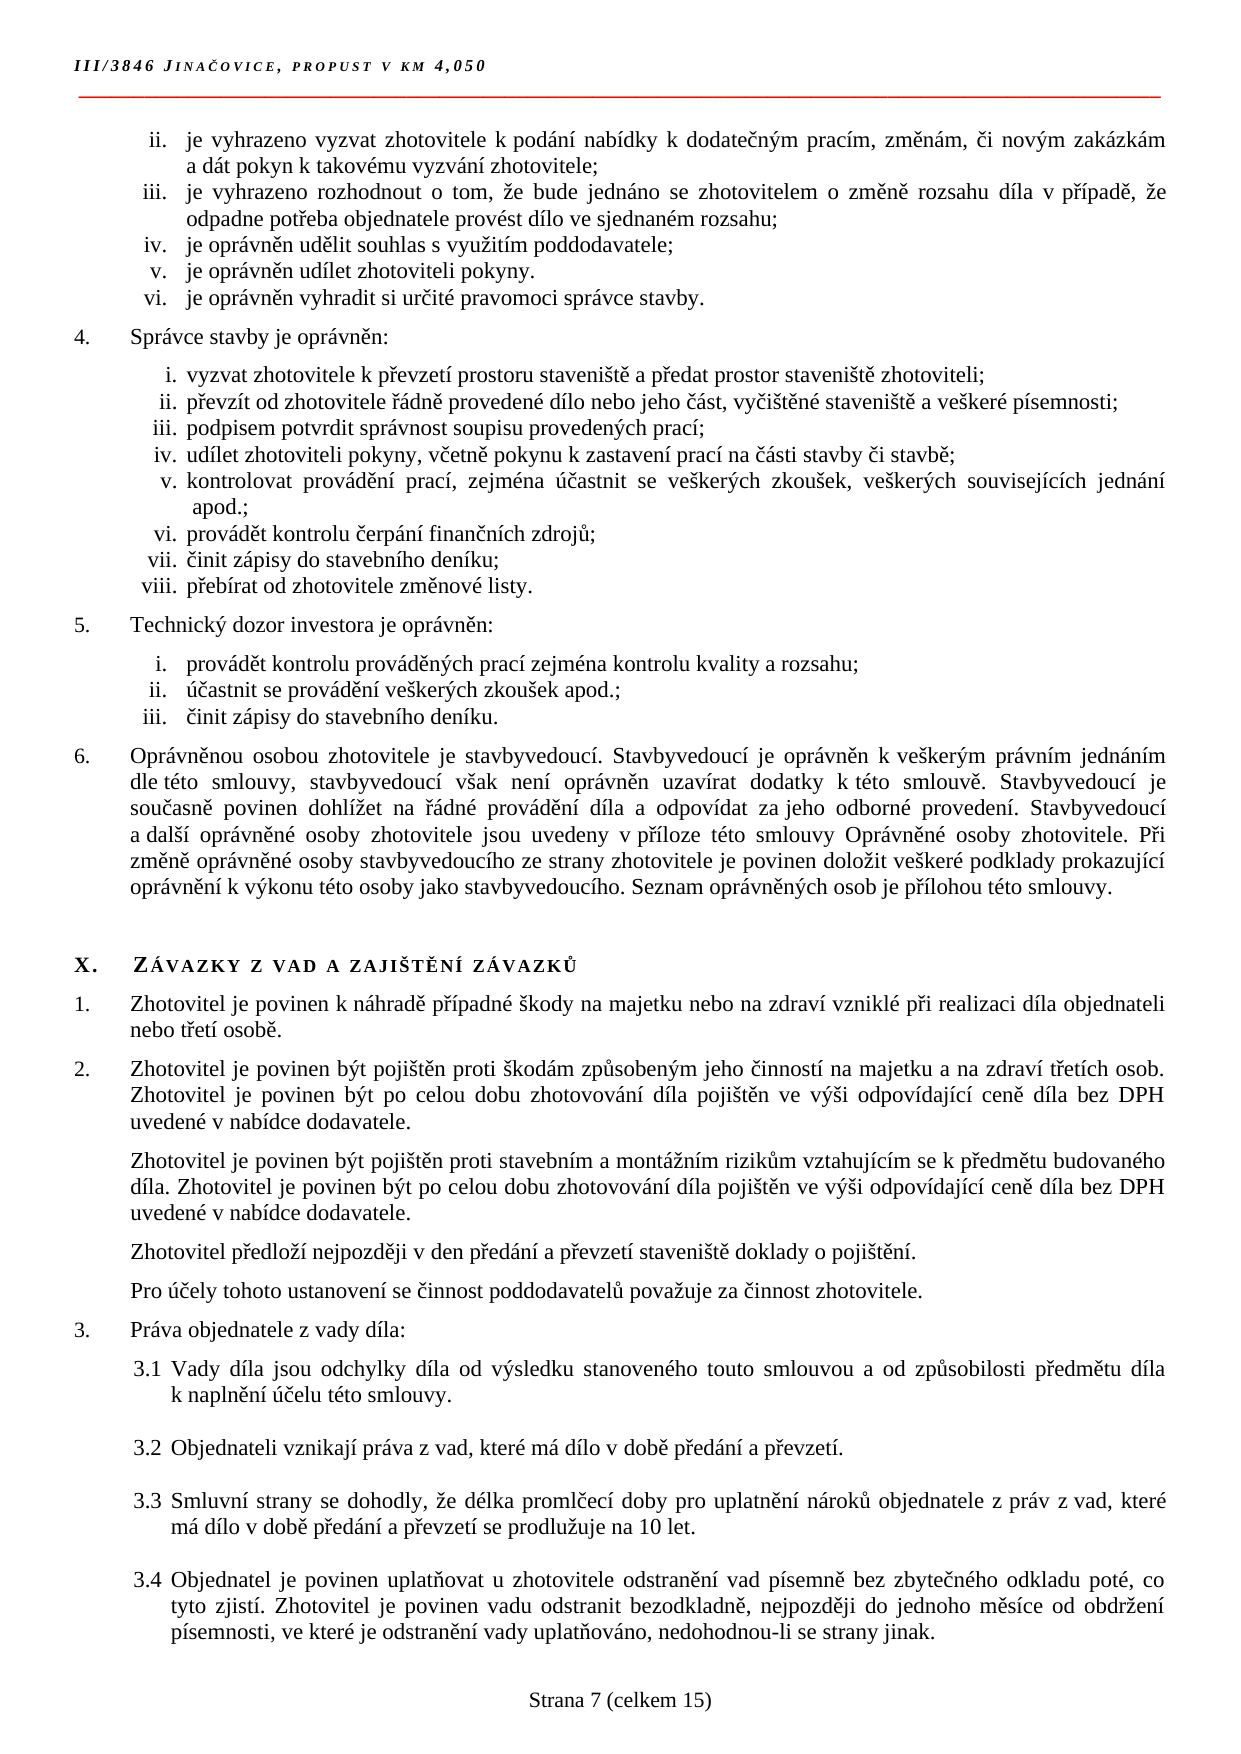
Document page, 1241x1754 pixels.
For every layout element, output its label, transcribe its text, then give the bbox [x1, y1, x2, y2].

list kontrolovat provádění prací, zejména účastnit se veškerých zkoušek, veškerých souvisejících jednání apod.; [177, 467, 1166, 520]
list Závazky z vad a zajištění závazků [74, 951, 1166, 977]
list Zhotovitel je povinen být pojištěn proti škodám způsobeným jeho činností na majetku a na zdraví třetích osob. Zhotovitel je povinen být po celou dobu zhotovování díla pojištěn ve výši odpovídající ceně díla bez DPH uvedené v nabídce dodavatele. [74, 1055, 1166, 1134]
list Objednatel je povinen uplatňovat u zhotovitele odstranění vad písemně bez zbytečného odkladu poté, co tyto zjistí. Zhotovitel je povinen vadu odstranit bezodkladně, nejpozději do jednoho měsíce od obdržení písemnosti, ve které je odstranění vady uplatňováno, nedohodnou-li se strany jinak. [133, 1566, 1166, 1645]
list je vyhrazeno rozhodnout o tom, že bude jednáno se zhotovitelem o změně rozsahu díla v případě, že odpadne potřeba objednatele provést dílo ve sjednaném rozsahu; [167, 178, 1166, 231]
list Objednateli vznikají práva z vad, které má dílo v době předání a převzetí. [133, 1434, 1166, 1460]
list udílet zhotoviteli pokyny, včetně pokynu k zastavení prací na části stavby či stavbě; [177, 441, 1166, 467]
list přebírat od zhotovitele změnové listy. [177, 572, 1166, 599]
list Technický dozor investora je oprávněn: [74, 611, 1166, 638]
list je oprávněn udělit souhlas s využitím poddodavatele; [167, 231, 1166, 257]
list činit zápisy do stavebního deníku. [167, 703, 1166, 729]
list je vyhrazeno vyzvat zhotovitele k podání nabídky k dodatečným pracím, změnám, či novým zakázkám a dát pokyn k takovému vyzvání zhotovitele; [167, 126, 1166, 178]
text Zhotovitel předloží nejpozději v den předání a převzetí staveniště doklady o pojištění. [130, 1238, 1166, 1265]
list Správce stavby je oprávněn: [74, 323, 1166, 349]
list účastnit se provádění veškerých zkoušek apod.; [167, 676, 1166, 703]
list Oprávněnou osobou zhotovitele je stavbyvedoucí. Stavbyvedoucí je oprávněn k veškerým právním jednáním dle této smlouvy, stavbyvedoucí však není oprávněn uzavírat dodatky k této smlouvě. Stavbyvedoucí je současně povinen dohlížet na řádné provádění díla a odpovídat za jeho odborné provedení. Stavbyvedoucí a další oprávněné osoby zhotovitele jsou uvedeny v příloze této smlouvy Oprávněné osoby zhotovitele. Při změně oprávněné osoby stavbyvedoucího ze strany zhotovitele je povinen doložit veškeré podklady prokazující oprávnění k výkonu této osoby jako stavbyvedoucího. Seznam oprávněných osob je přílohou této smlouvy. [74, 742, 1166, 900]
list převzít od zhotovitele řádně provedené dílo nebo jeho část, vyčištěné staveniště a veškeré písemnosti; [177, 388, 1166, 414]
text Pro účely tohoto ustanovení se činnost poddodavatelů považuje za činnost zhotovitele. [130, 1277, 1166, 1303]
list podpisem potvrdit správnost soupisu provedených prací; [177, 414, 1166, 441]
text Zhotovitel je povinen být pojištěn proti stavebním a montážním rizikům vztahujícím se k předmětu budovaného díla. Zhotovitel je povinen být po celou dobu zhotovování díla pojištěn ve výši odpovídající ceně díla bez DPH uvedené v nabídce dodavatele. [130, 1147, 1166, 1226]
list Zhotovitel je povinen k náhradě případné škody na majetku nebo na zdraví vzniklé při realizaci díla objednateli nebo třetí osobě. [74, 990, 1166, 1043]
list vyzvat zhotovitele k převzetí prostoru staveniště a předat prostor staveniště zhotoviteli; [177, 362, 1166, 388]
list Práva objednatele z vady díla: [74, 1316, 1166, 1342]
list provádět kontrolu prováděných prací zejména kontrolu kvality a rozsahu; [167, 650, 1166, 676]
list je oprávněn udílet zhotoviteli pokyny. [167, 257, 1166, 284]
list Smluvní strany se dohodly, že délka promlčecí doby pro uplatnění nároků objednatele z práv z vad, které má dílo v době předání a převzetí se prodlužuje na 10 let. [133, 1487, 1166, 1539]
list provádět kontrolu čerpání finančních zdrojů; [177, 520, 1166, 546]
list je oprávněn vyhradit si určité pravomoci správce stavby. [167, 284, 1166, 310]
list Vady díla jsou odchylky díla od výsledku stanoveného touto smlouvou a od způsobilosti předmětu díla k naplnění účelu této smlouvy. [133, 1355, 1166, 1408]
list činit zápisy do stavebního deníku; [177, 546, 1166, 572]
